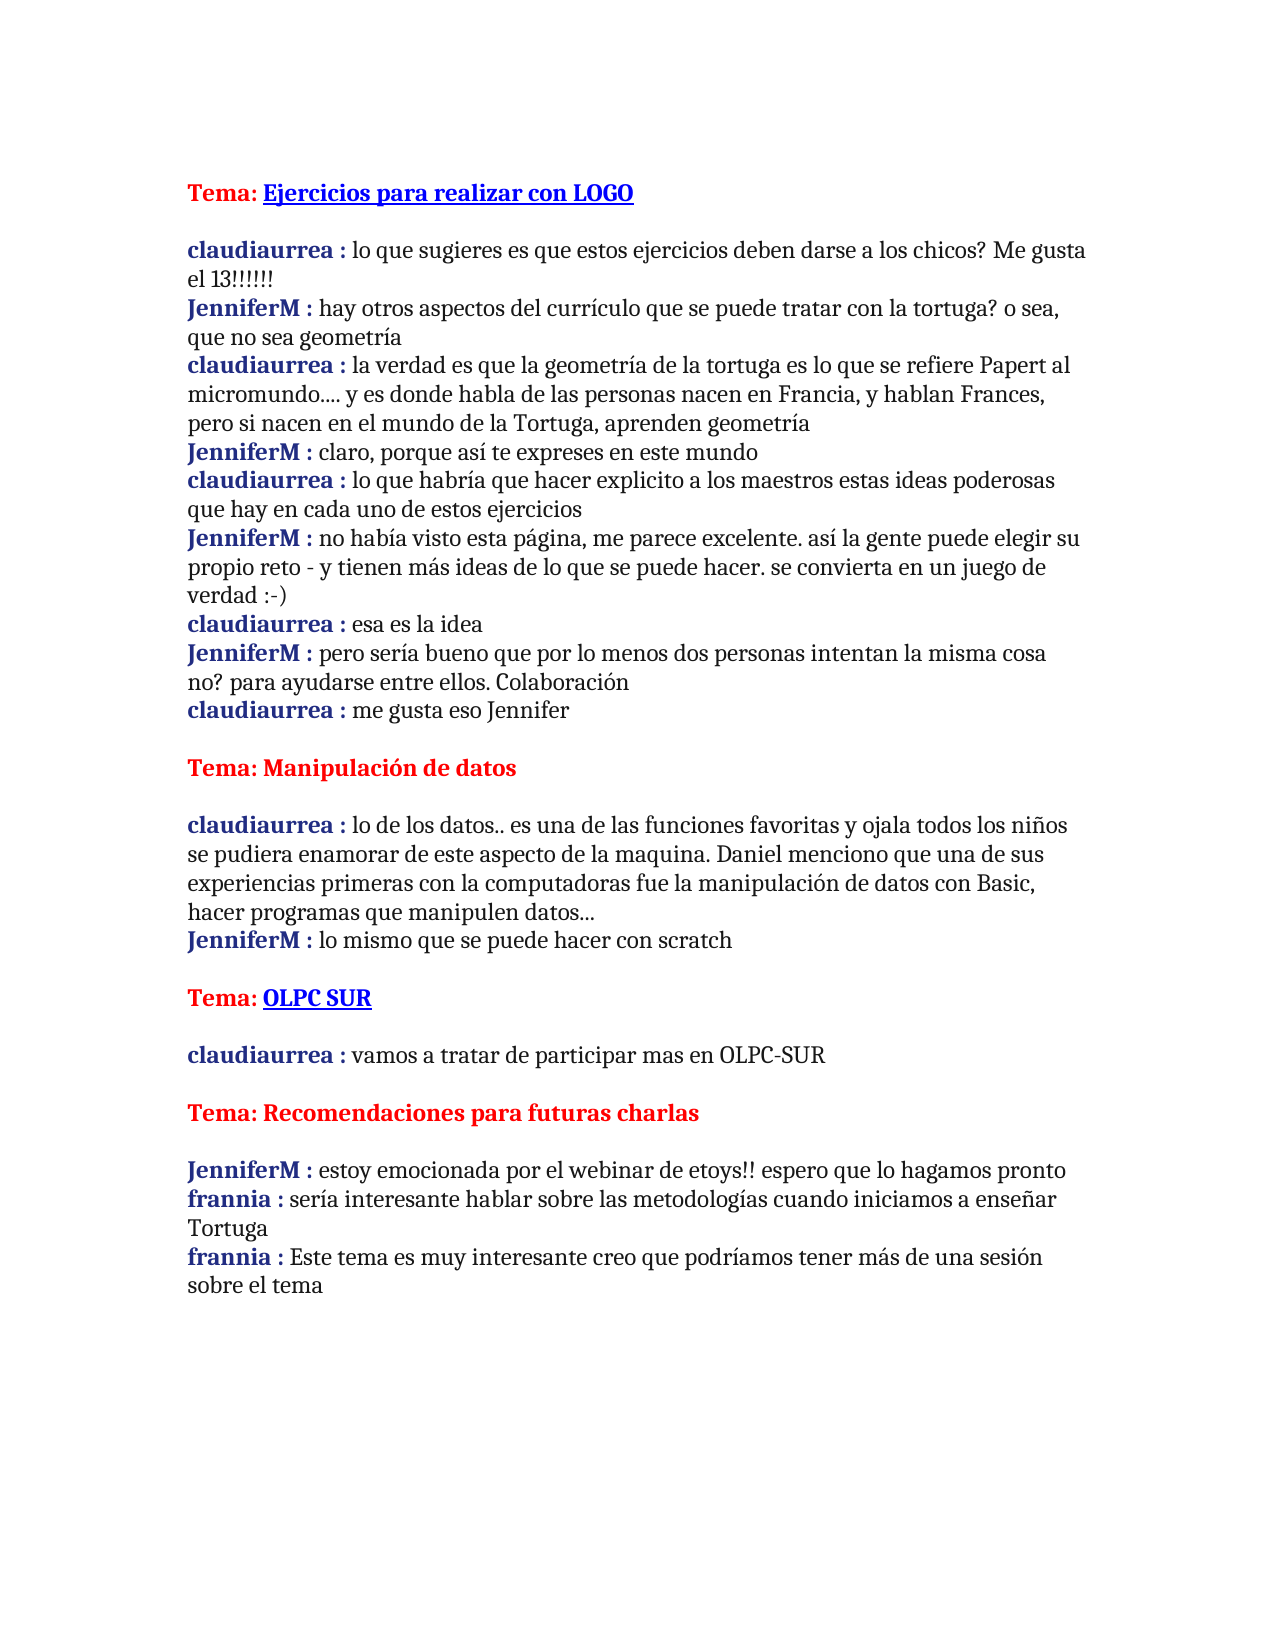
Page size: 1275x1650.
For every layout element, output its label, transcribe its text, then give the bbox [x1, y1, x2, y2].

text claudiaurrea : lo que habría que hacer explicito a los maestros estas ideas poderosas que hay en cada uno de estos ejercicios [187, 466, 1087, 524]
text JenniferM : lo mismo que se puede hacer con scratch [187, 926, 1087, 955]
text JenniferM : claro, porque así te expreses en este mundo [187, 437, 1087, 466]
text frannia : Este tema es muy interesante creo que podríamos tener más de una sesión sobre el tema [187, 1242, 1087, 1300]
text JenniferM : estoy emocionada por el webinar de etoys!! espero que lo hagamos pronto [187, 1156, 1087, 1185]
text JenniferM : pero sería bueno que por lo menos dos personas intentan la misma cosa no? para ayudarse entre ellos. Colaboración [187, 639, 1087, 696]
text Tema: Recomendaciones para futuras charlas [187, 1099, 1087, 1127]
text Tema: Manipulación de datos [187, 754, 1087, 782]
text claudiaurrea : la verdad es que la geometría de la tortuga es lo que se refiere Papert al micromundo.... y es donde habla de las personas nacen en Francia, y hablan Frances, pero si nacen en el mundo de la Tortuga, aprenden geometría [187, 351, 1087, 437]
text claudiaurrea : lo de los datos.. es una de las funciones favoritas y ojala todos los niños se pudiera enamorar de este aspecto de la maquina. Daniel menciono que una de sus experiencias primeras con la computadoras fue la manipulación de datos con Basic, hacer programas que manipulen datos... [187, 811, 1087, 926]
text claudiaurrea : esa es la idea [187, 610, 1087, 639]
text claudiaurrea : vamos a tratar de participar mas en OLPC-SUR [187, 1041, 1087, 1070]
text JenniferM : no había visto esta página, me parece excelente. así la gente puede elegir su propio reto - y tienen más ideas de lo que se puede hacer. se convierta en un juego de verdad :-) [187, 524, 1087, 610]
text claudiaurrea : me gusta eso Jennifer [187, 696, 1087, 725]
text Tema: OLPC SUR [187, 984, 1087, 1012]
text claudiaurrea : lo que sugieres es que estos ejercicios deben darse a los chicos? Me gusta el 13!!!!!! [187, 236, 1087, 294]
text JenniferM : hay otros aspectos del currículo que se puede tratar con la tortuga? o sea, que no sea geometría [187, 294, 1087, 351]
text frannia : sería interesante hablar sobre las metodologías cuando iniciamos a enseñar Tortuga [187, 1185, 1087, 1242]
text Tema: Ejercicios para realizar con LOGO [187, 179, 1087, 207]
